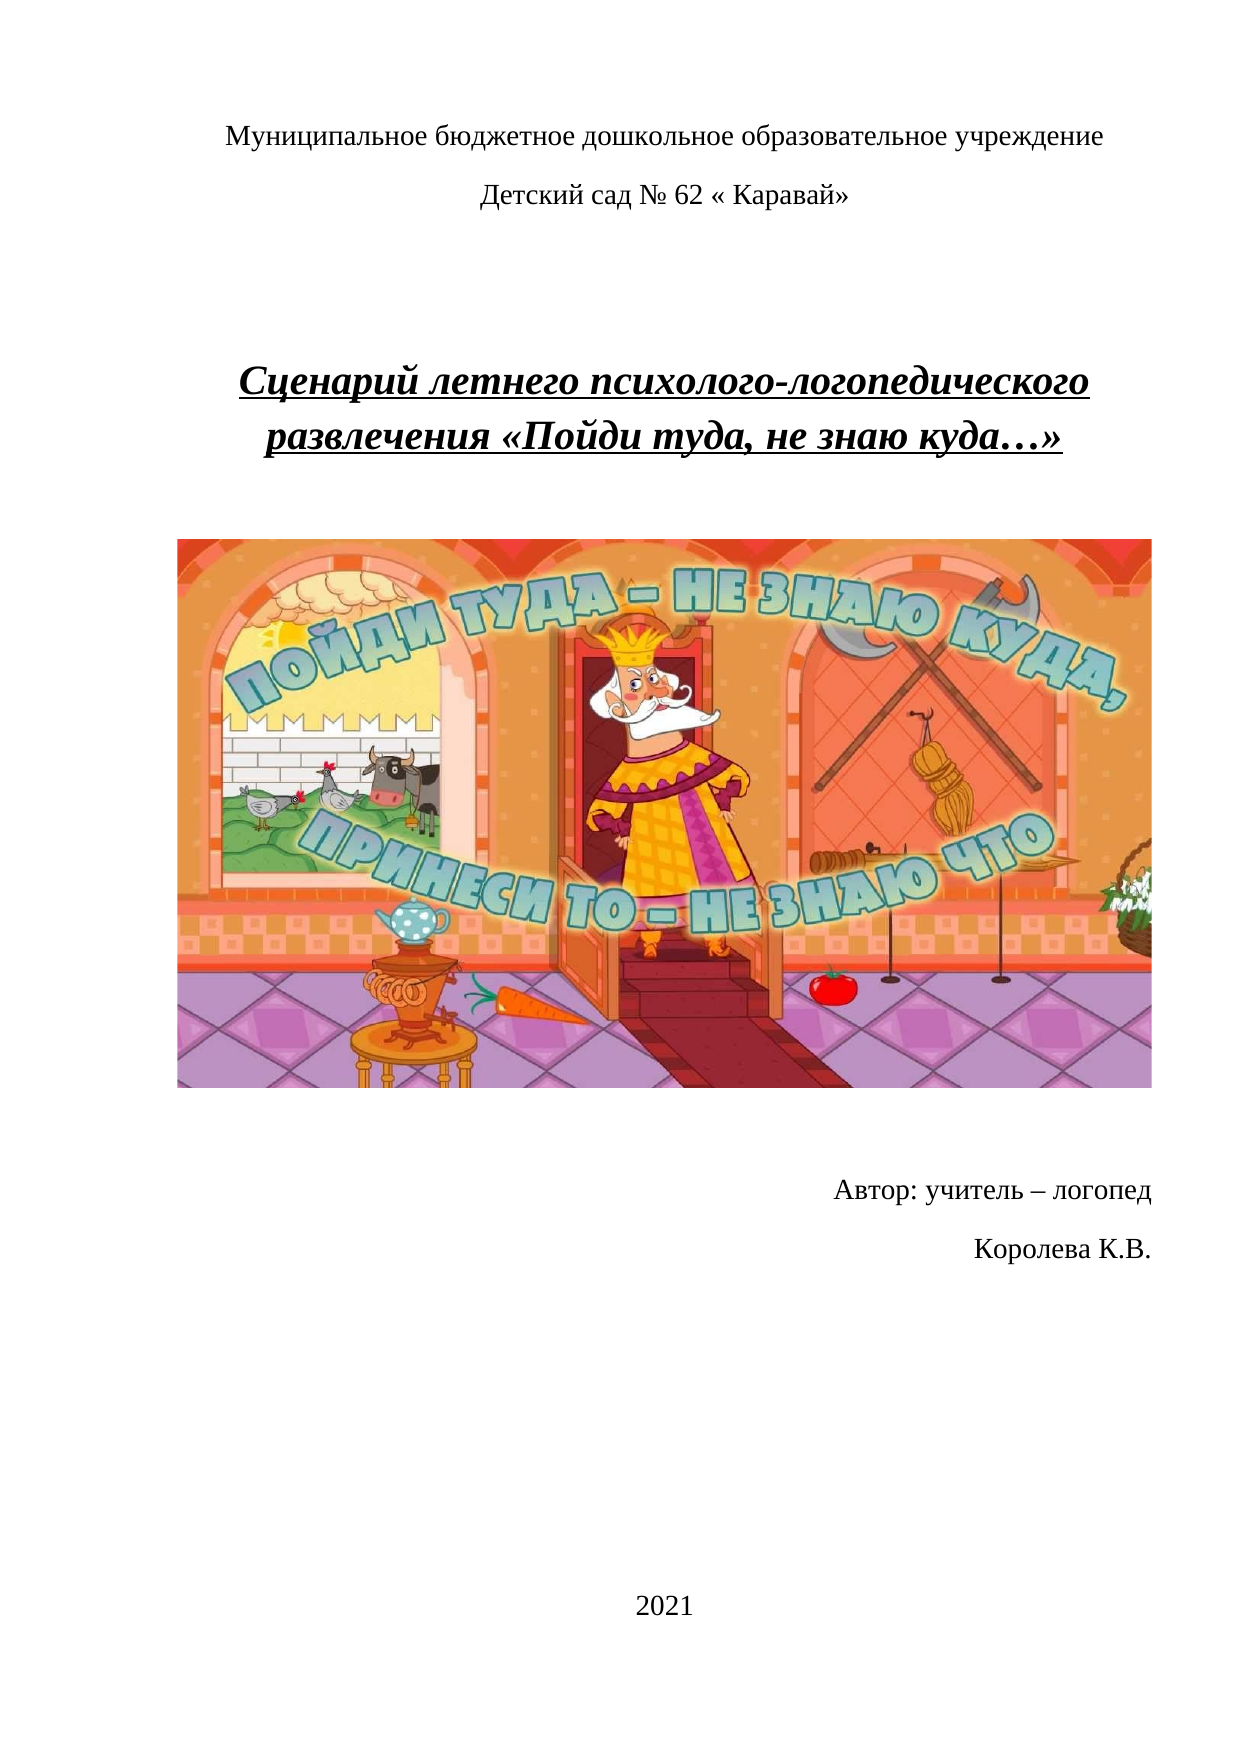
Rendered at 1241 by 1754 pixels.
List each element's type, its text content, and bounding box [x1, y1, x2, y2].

text Королева К.В. [177, 1231, 1152, 1265]
text 2021 [177, 1588, 1152, 1621]
picture [177, 539, 1152, 1088]
text Сценарий летнего психолого-логопедического развлечения «Пойди туда, не знаю куда…» [177, 356, 1152, 459]
text Автор: учитель – логопед [177, 1172, 1152, 1206]
text Детский сад № 62 « Каравай» [177, 177, 1152, 211]
text Муниципальное бюджетное дошкольное образовательное учреждение [177, 118, 1152, 152]
